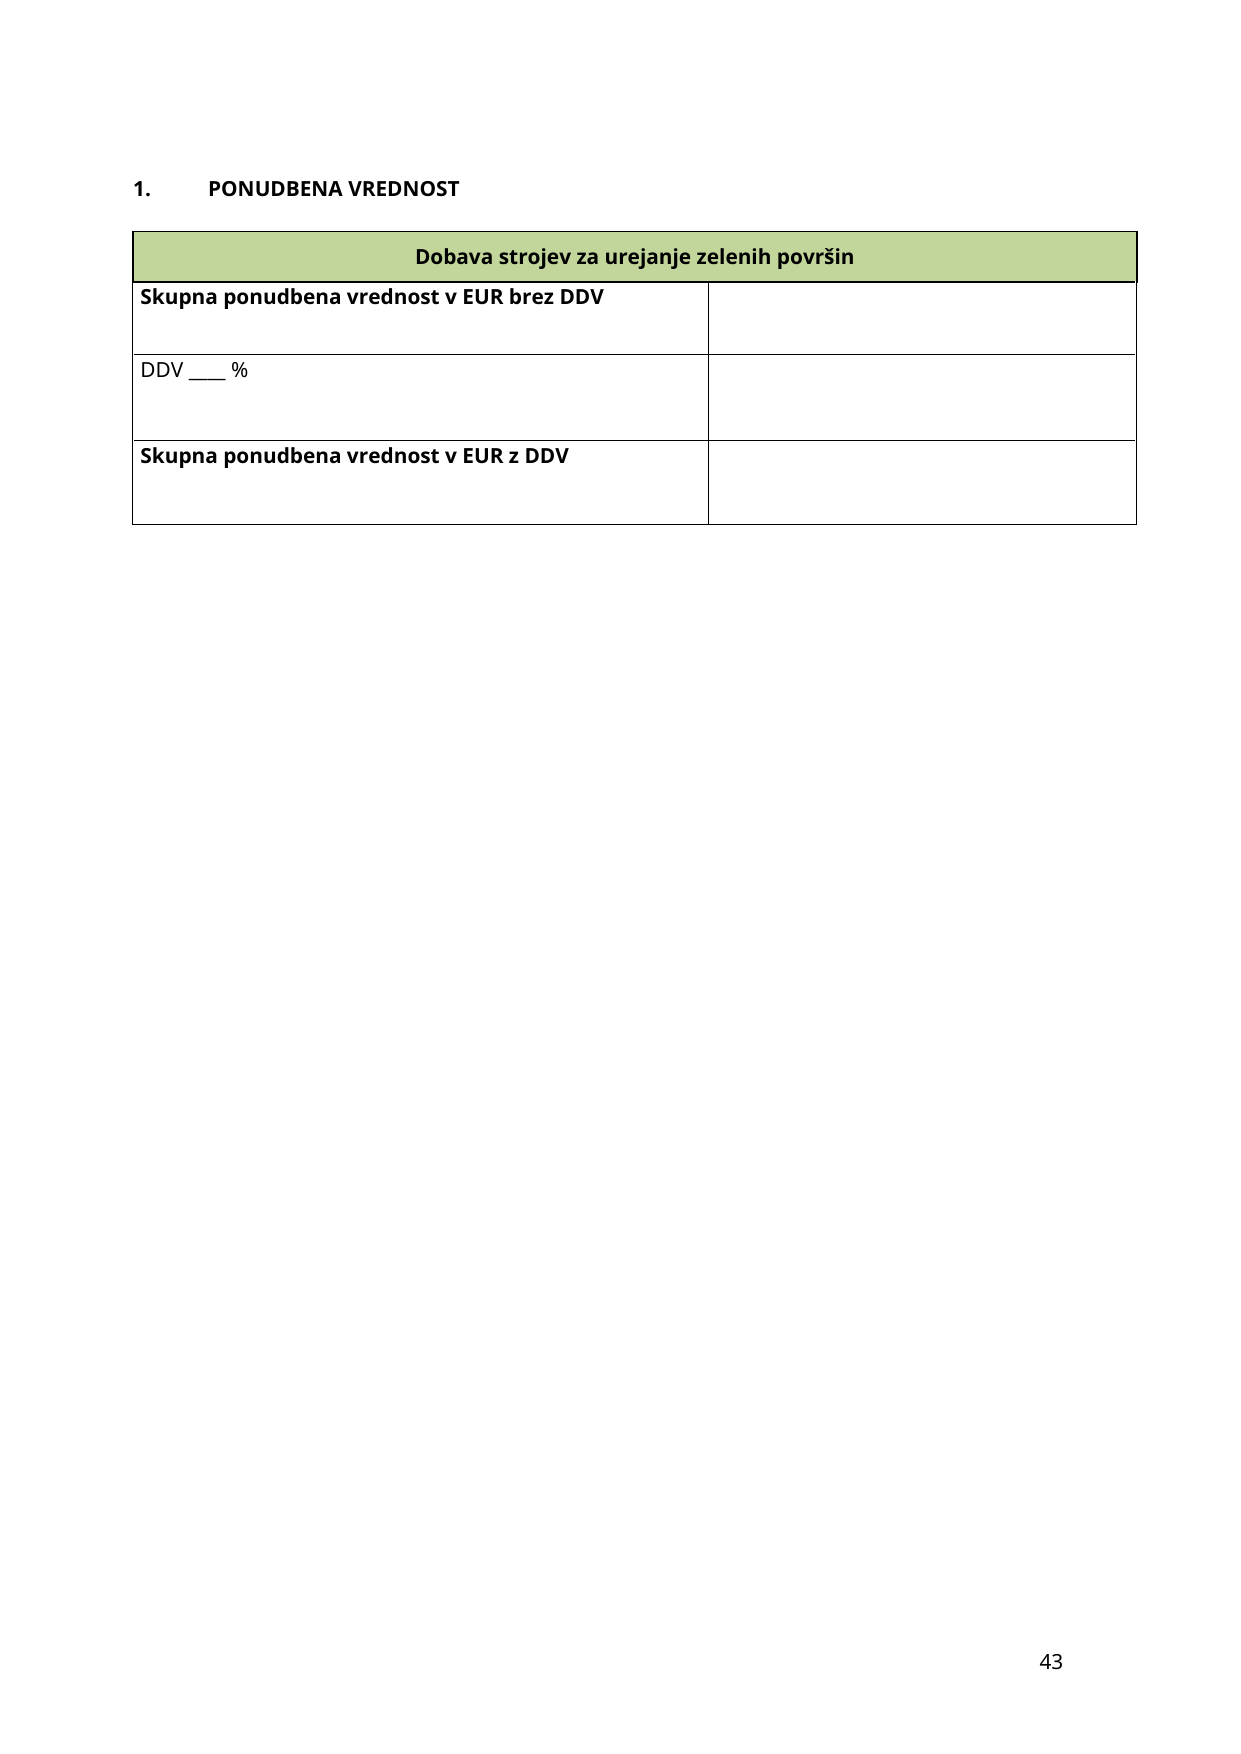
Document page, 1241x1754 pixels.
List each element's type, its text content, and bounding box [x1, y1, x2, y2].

table_header Dobava strojev za urejanje zelenih površin [134, 232, 1136, 281]
table_cell [709, 440, 1136, 524]
table_cell [709, 354, 1136, 440]
table_cell Skupna ponudbena vrednost v EUR brez DDV [133, 283, 708, 354]
table_cell [709, 281, 1136, 354]
table_cell DDV ____ % [133, 354, 708, 440]
list PONUDBENA VREDNOST [133, 174, 1004, 202]
table_cell Skupna ponudbena vrednost v EUR z DDV [133, 440, 708, 524]
